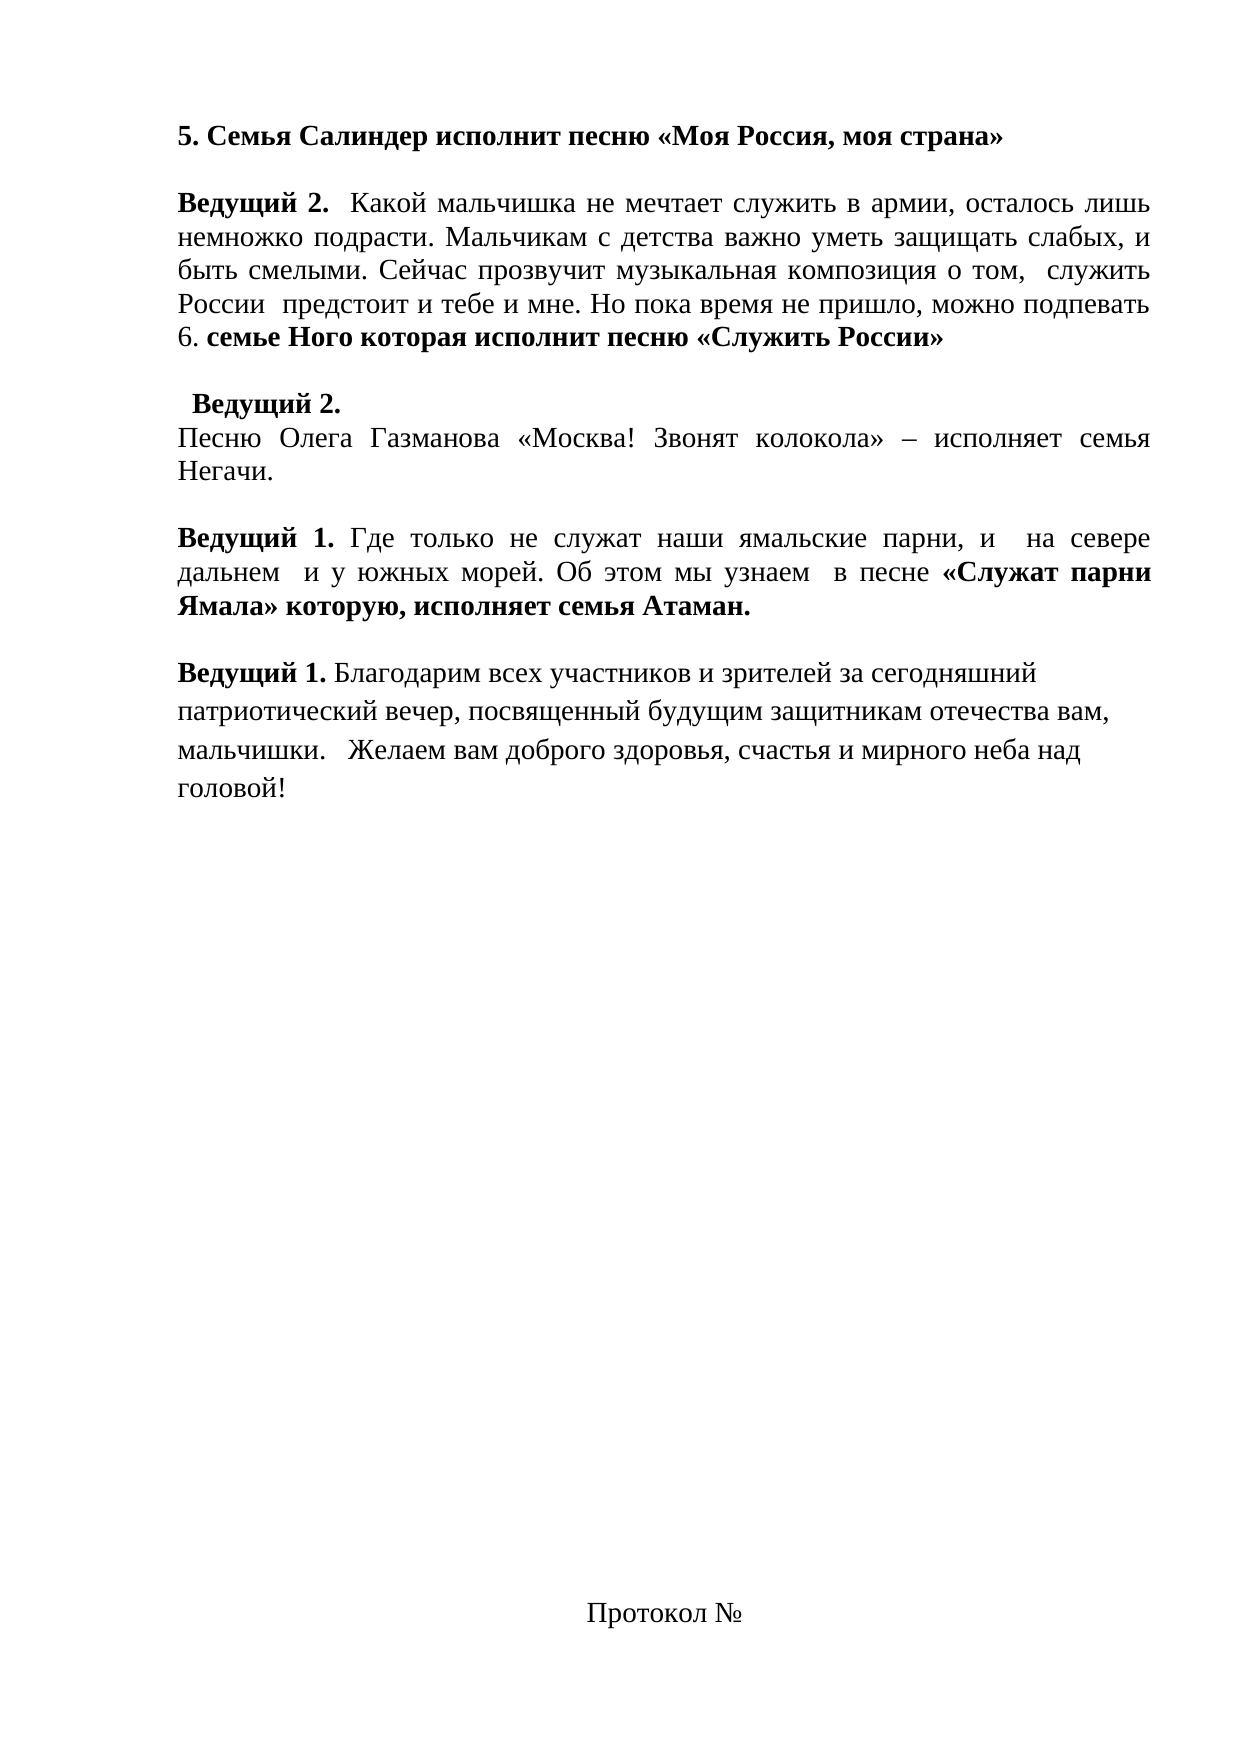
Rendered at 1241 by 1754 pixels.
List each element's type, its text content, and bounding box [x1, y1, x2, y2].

text Ведущий 2. [177, 386, 1152, 420]
text Ведущий 1. Где только не служат наши ямальские парни, и на севере дальнем и у южных морей. Об этом мы узнаем в песне «Служат парни Ямала» которую, исполняет семья Атаман. [177, 521, 1152, 621]
text 5. Семья Салиндер исполнит песню «Моя Россия, моя страна» [177, 118, 1152, 152]
text Ведущий 2. Какой мальчишка не мечтает служить в армии, осталось лишь немножко подрасти. Мальчикам с детства важно уметь защищать слабых, и быть смелыми. Сейчас прозвучит музыкальная композиция о том, служить России предстоит и тебе и мне. Но пока время не пришло, можно подпевать 6. семье Ного которая исполнит песню «Служить России» [177, 185, 1152, 353]
text Протокол № [177, 1595, 1152, 1629]
text Песню Олега Газманова «Москва! Звонят колокола» – исполняет семья Негачи. [177, 420, 1152, 487]
text Ведущий 1. Благодарим всех участников и зрителей за сегодняшний патриотический вечер, посвященный будущим защитникам отечества вам, мальчишки. Желаем вам доброго здоровья, счастья и мирного неба над головой! [177, 655, 1152, 804]
